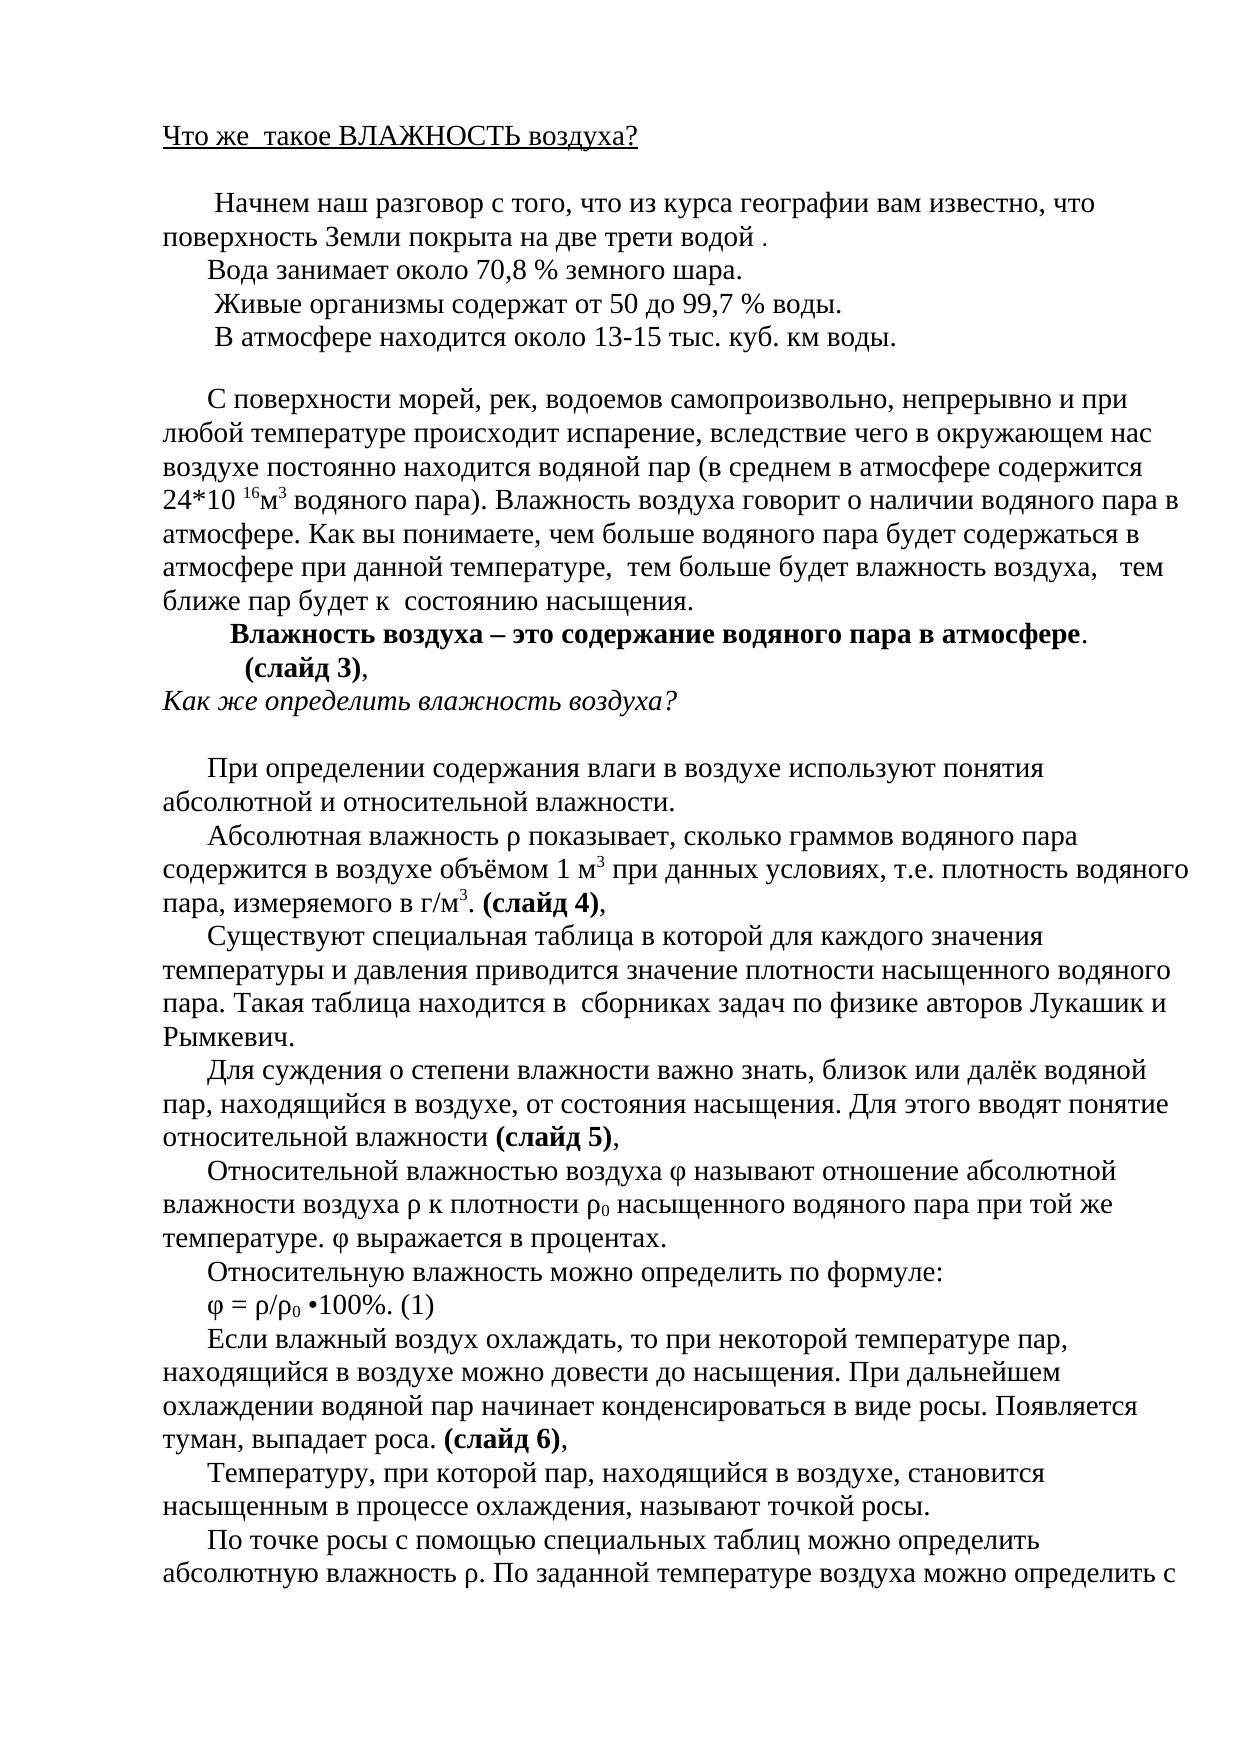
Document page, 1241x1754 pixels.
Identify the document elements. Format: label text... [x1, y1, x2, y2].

text (слайд 3), [162, 650, 1196, 683]
text Живые организмы содержат от 50 до 99,7 % воды. [162, 286, 1196, 319]
text Существуют специальная таблица в которой для каждого значения температуры и давления приводится значение плотности насыщенного водяного пара. Такая таблица находится в сборниках задач по физике авторов Лукашик и Рымкевич. [162, 918, 1196, 1052]
text Для суждения о степени влажности важно знать, близок или далёк водяной пар, находящийся в воздухе, от состояния насыщения. Для этого вводят понятие относительной влажности (слайд 5), [162, 1052, 1196, 1153]
text Начнем наш разговор с того, что из курса географии вам известно, что поверхность Земли покрыта на две трети водой . [162, 185, 1196, 252]
text φ = ρ/ρ0 •100%. (1) [162, 1287, 1196, 1321]
text В атмосфере находится около 13-15 тыс. куб. км воды. [162, 319, 1196, 353]
text При определении содержания влаги в воздухе используют понятия абсолютной и относительной влажности. [162, 751, 1196, 818]
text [162, 1522, 1196, 1589]
text Абсолютная влажность ρ показывает, сколько граммов водяного пара содержится в воздухе объёмом 1 м3 при данных условиях, т.е. плотность водяного пара, измеряемого в г/м3. (слайд 4), [162, 818, 1196, 918]
text Вода занимает около 70,8 % земного шара. [162, 252, 1196, 286]
text С поверхности морей, рек, водоемов самопроизвольно, непрерывно и при любой температуре происходит испарение, вследствие чего в окружающем нас воздухе постоянно находится водяной пар (в среднем в атмосфере содержится 24*10 16м3 водяного пара). Влажность воздуха говорит о наличии водяного пара в атмосфере. Как вы понимаете, чем больше водяного пара будет содержаться в атмосфере при данной температуре, тем больше будет влажность воздуха, тем ближе пар будет к состоянию насыщения. [162, 382, 1196, 616]
text Что же такое ВЛАЖНОСТЬ воздуха? [162, 118, 1196, 152]
text Относительную влажность можно определить по формуле: [162, 1254, 1196, 1287]
text Как же определить влажность воздуха? [162, 683, 1196, 717]
text Относительной влажностью воздуха φ называют отношение абсолютной влажности воздуха ρ к плотности ρ0 насыщенного водяного пара при той же температуре. φ выражается в процентах. [162, 1153, 1196, 1254]
text Температуру, при которой пар, находящийся в воздухе, становится насыщенным в процессе охлаждения, называют точкой росы. [162, 1455, 1196, 1522]
text Если влажный воздух охлаждать, то при некоторой температуре пар, находящийся в воздухе можно довести до насыщения. При дальнейшем охлаждении водяной пар начинает конденсироваться в виде росы. Появляется туман, выпадает роса. (слайд 6), [162, 1321, 1196, 1455]
text Влажность воздуха – это содержание водяного пара в атмосфере. [162, 616, 1196, 650]
